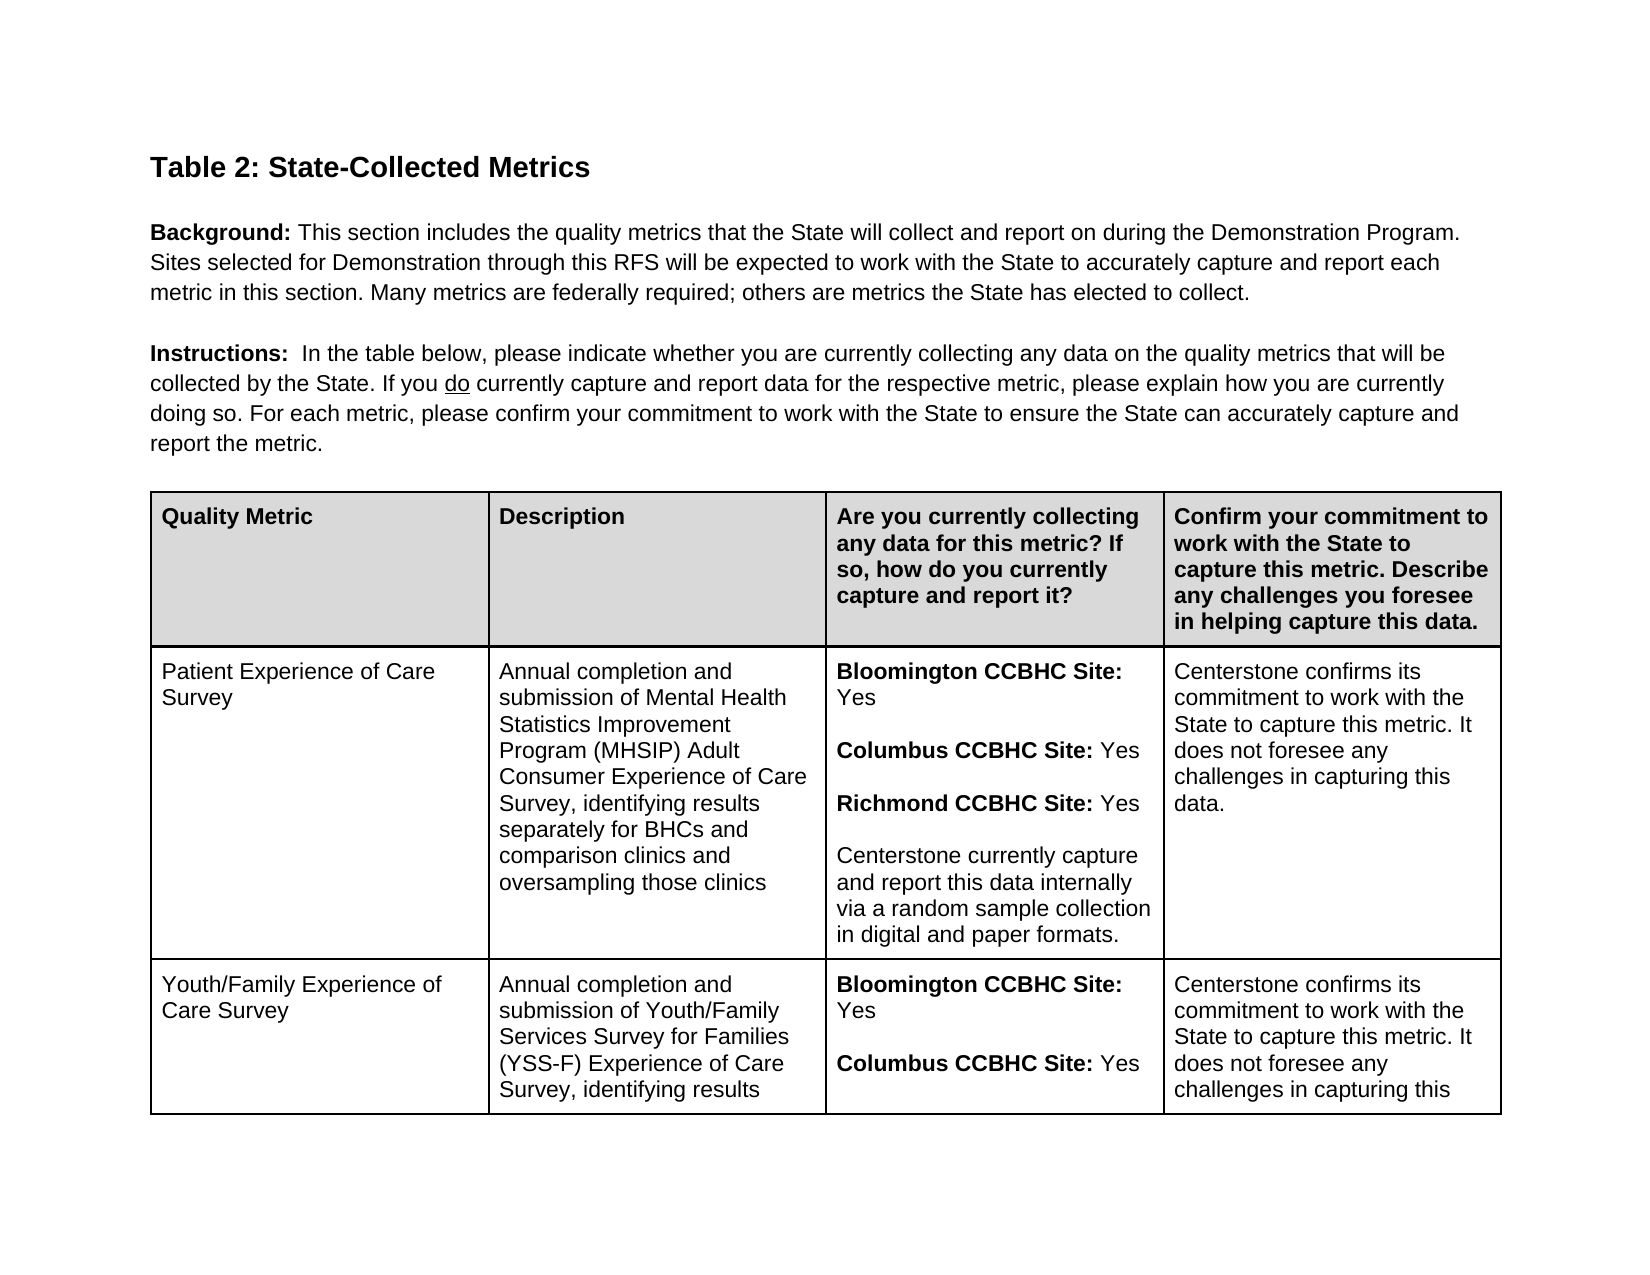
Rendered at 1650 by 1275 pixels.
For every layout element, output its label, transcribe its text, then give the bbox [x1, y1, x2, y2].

table_cell Centerstone confirms its commitment to work with the State to capture this metric. It does not foresee any challenges in capturing this data. [1165, 648, 1500, 958]
text Table 2: State-Collected Metrics [150, 150, 1500, 183]
table_cell Patient Experience of Care Survey [152, 648, 488, 958]
table_cell Centerstone confirms its commitment to work with the State to capture this metric. It does not foresee any challenges in capturing this data. [1165, 960, 1500, 1113]
table_cell Annual completion and submission of Mental Health Statistics Improvement Program (MHSIP) Adult Consumer Experience of Care Survey, identifying results separately for BHCs and comparison clinics and oversampling those clinics [490, 648, 825, 958]
table_header Description [490, 493, 825, 645]
table_header Quality Metric [152, 493, 488, 645]
text Instructions: In the table below, please indicate whether you are currently collecting any data on the quality metrics that will be collected by the State. If you do currently capture and report data for the respective metric, please explain how you are currently doing so. For each metric, please confirm your commitment to work with the State to ensure the State can accurately capture and report the metric. [150, 339, 1500, 457]
table_header Confirm your commitment to work with the State to capture this metric. Describe any challenges you foresee in helping capture this data. [1165, 493, 1500, 645]
table_cell Youth/Family Experience of Care Survey [152, 960, 488, 1113]
table_header Are you currently collecting any data for this metric? If so, how do you currently capture and report it? [827, 493, 1163, 645]
text Background: This section includes the quality metrics that the State will collect and report on during the Demonstration Program. Sites selected for Demonstration through this RFS will be expected to work with the State to accurately capture and report each metric in this section. Many metrics are federally required; others are metrics the State has elected to collect. [150, 219, 1500, 306]
